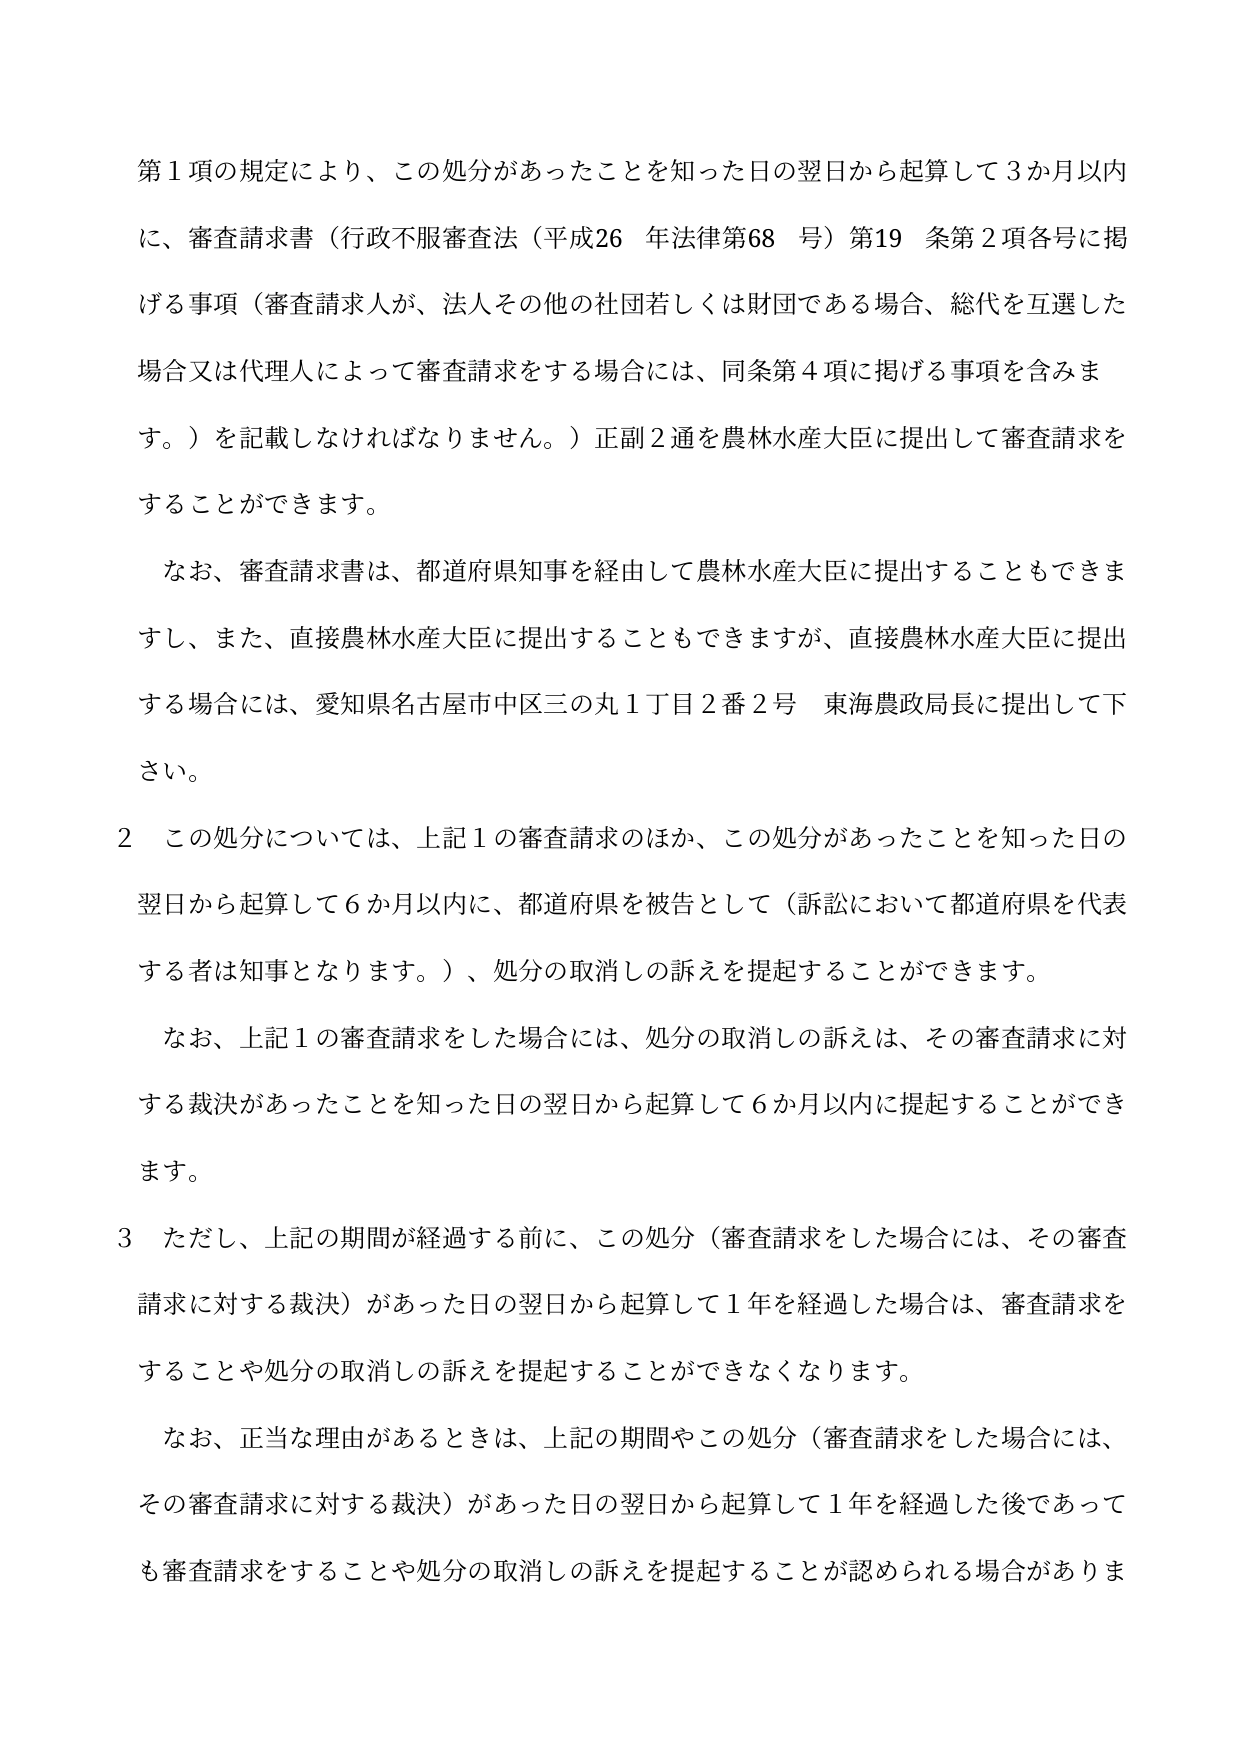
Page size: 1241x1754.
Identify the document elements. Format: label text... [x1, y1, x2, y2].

text ３ ただし、上記の期間が経過する前に、この処分（審査請求をした場合には、その審査請求に対する裁決）があった日の翌日から起算して１年を経過した場合は、審査請求をすることや処分の取消しの訴えを提起することができなくなります。 [112, 1203, 1128, 1403]
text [112, 137, 1128, 537]
text ２ この処分については、上記１の審査請求のほか、この処分があったことを知った日の翌日から起算して６か月以内に、都道府県を被告として（訴訟において都道府県を代表する者は知事となります。）、処分の取消しの訴えを提起することができます。 [112, 803, 1128, 1003]
text なお、審査請求書は、都道府県知事を経由して農林水産大臣に提出することもできますし、また、直接農林水産大臣に提出することもできますが、直接農林水産大臣に提出する場合には、愛知県名古屋市中区三の丸１丁目２番２号 東海農政局長に提出して下さい。 [134, 537, 1128, 803]
text なお、上記１の審査請求をした場合には、処分の取消しの訴えは、その審査請求に対する裁決があったことを知った日の翌日から起算して６か月以内に提起することができます。 [134, 1003, 1128, 1203]
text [134, 1403, 1128, 1603]
